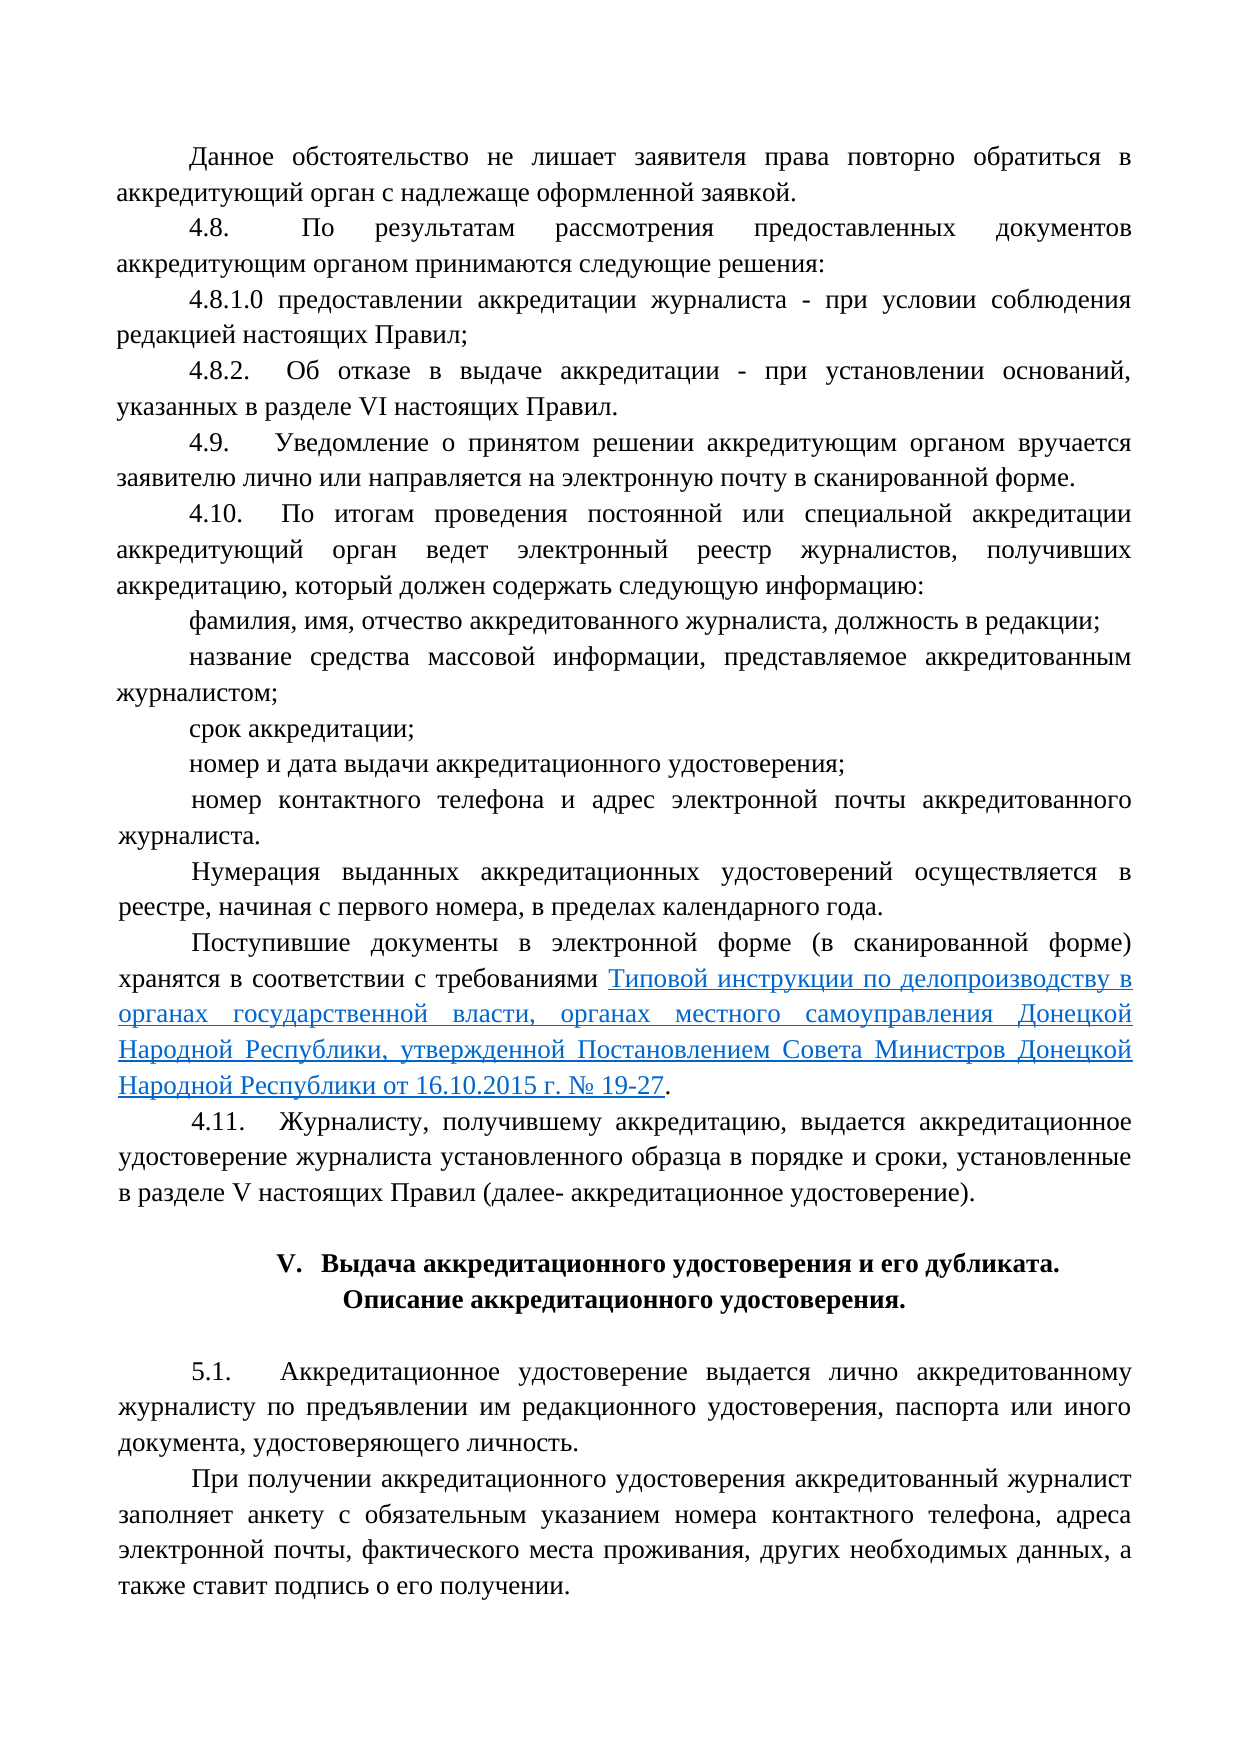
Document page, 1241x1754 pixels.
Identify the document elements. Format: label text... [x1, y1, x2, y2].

text Поступившие документы в электронной форме (в сканированной форме) хранятся в соответствии с требованиями Типовой инструкции по делопроизводству в органах государственной власти, органах местного самоуправления Донецкой Народной Республики, утвержденной Постановлением Совета Министров Донецкой Народной Республики от 16.10.2015 г. № 19-27. [118, 1026, 1133, 1060]
list По итогам проведения постоянной или специальной аккредитации аккредитующий орган ведет электронный реестр журналистов, получивших аккредитацию, который должен содержать следующую информацию: [116, 497, 1133, 600]
text Данное обстоятельство не лишает заявителя права повторно обратиться в аккредитующий орган с надлежаще оформленной заявкой. [116, 140, 1133, 207]
text Поступившие документы в электронной форме (в сканированной форме) хранятся в соответствии с требованиями Типовой инструкции по делопроизводству в органах государственной власти, органах местного самоуправления Донецкой Народной Республики, утвержденной Постановлением Совета Министров Донецкой Народной Республики от 16.10.2015 г. № 19-27. [118, 926, 1133, 1025]
text номер контактного телефона и адрес электронной почты аккредитованного журналиста. [118, 783, 1133, 850]
text 4.8.1.0 предоставлении аккредитации журналиста - при условии соблюдения редакцией настоящих Правил; [116, 283, 1133, 350]
list Аккредитационное удостоверение выдается лично аккредитованному журналисту по предъявлении им редакционного удостоверения, паспорта или иного документа, удостоверяющего личность. [118, 1355, 1133, 1457]
list По результатам рассмотрения предоставленных документов аккредитующим органом принимаются следующие решения: [116, 211, 1133, 278]
list Журналисту, получившему аккредитацию, выдается аккредитационное удостоверение журналиста установленного образца в порядке и сроки, установленные в разделе V настоящих Правил (далее- аккредитационное удостоверение). [118, 1105, 1133, 1207]
text Поступившие документы в электронной форме (в сканированной форме) хранятся в соответствии с требованиями Типовой инструкции по делопроизводству в органах государственной власти, органах местного самоуправления Донецкой Народной Республики, утвержденной Постановлением Совета Министров Донецкой Народной Республики от 16.10.2015 г. № 19-27. [118, 1062, 1133, 1100]
text фамилия, имя, отчество аккредитованного журналиста, должность в редакции; [116, 604, 1133, 636]
text При получении аккредитационного удостоверения аккредитованный журналист заполняет анкету с обязательным указанием номера контактного телефона, адреса электронной почты, фактического места проживания, других необходимых данных, а также ставит подпись о его получении. [118, 1462, 1133, 1600]
text номер и дата выдачи аккредитационного удостоверения; [116, 747, 1135, 778]
text Нумерация выданных аккредитационных удостоверений осуществляется в реестре, начиная с первого номера, в пределах календарного года. [118, 854, 1133, 921]
text название средства массовой информации, представляемое аккредитованным журналистом; [116, 640, 1133, 707]
list Уведомление о принятом решении аккредитующим органом вручается заявителю лично или направляется на электронную почту в сканированной форме. [116, 426, 1133, 493]
list Об отказе в выдаче аккредитации - при установлении оснований, указанных в разделе VI настоящих Правил. [116, 354, 1133, 421]
text Описание аккредитационного удостоверения. [114, 1283, 1135, 1314]
text V. Выдача аккредитационного удостоверения и его дубликата. [201, 1248, 1135, 1279]
text срок аккредитации; [116, 712, 1135, 743]
